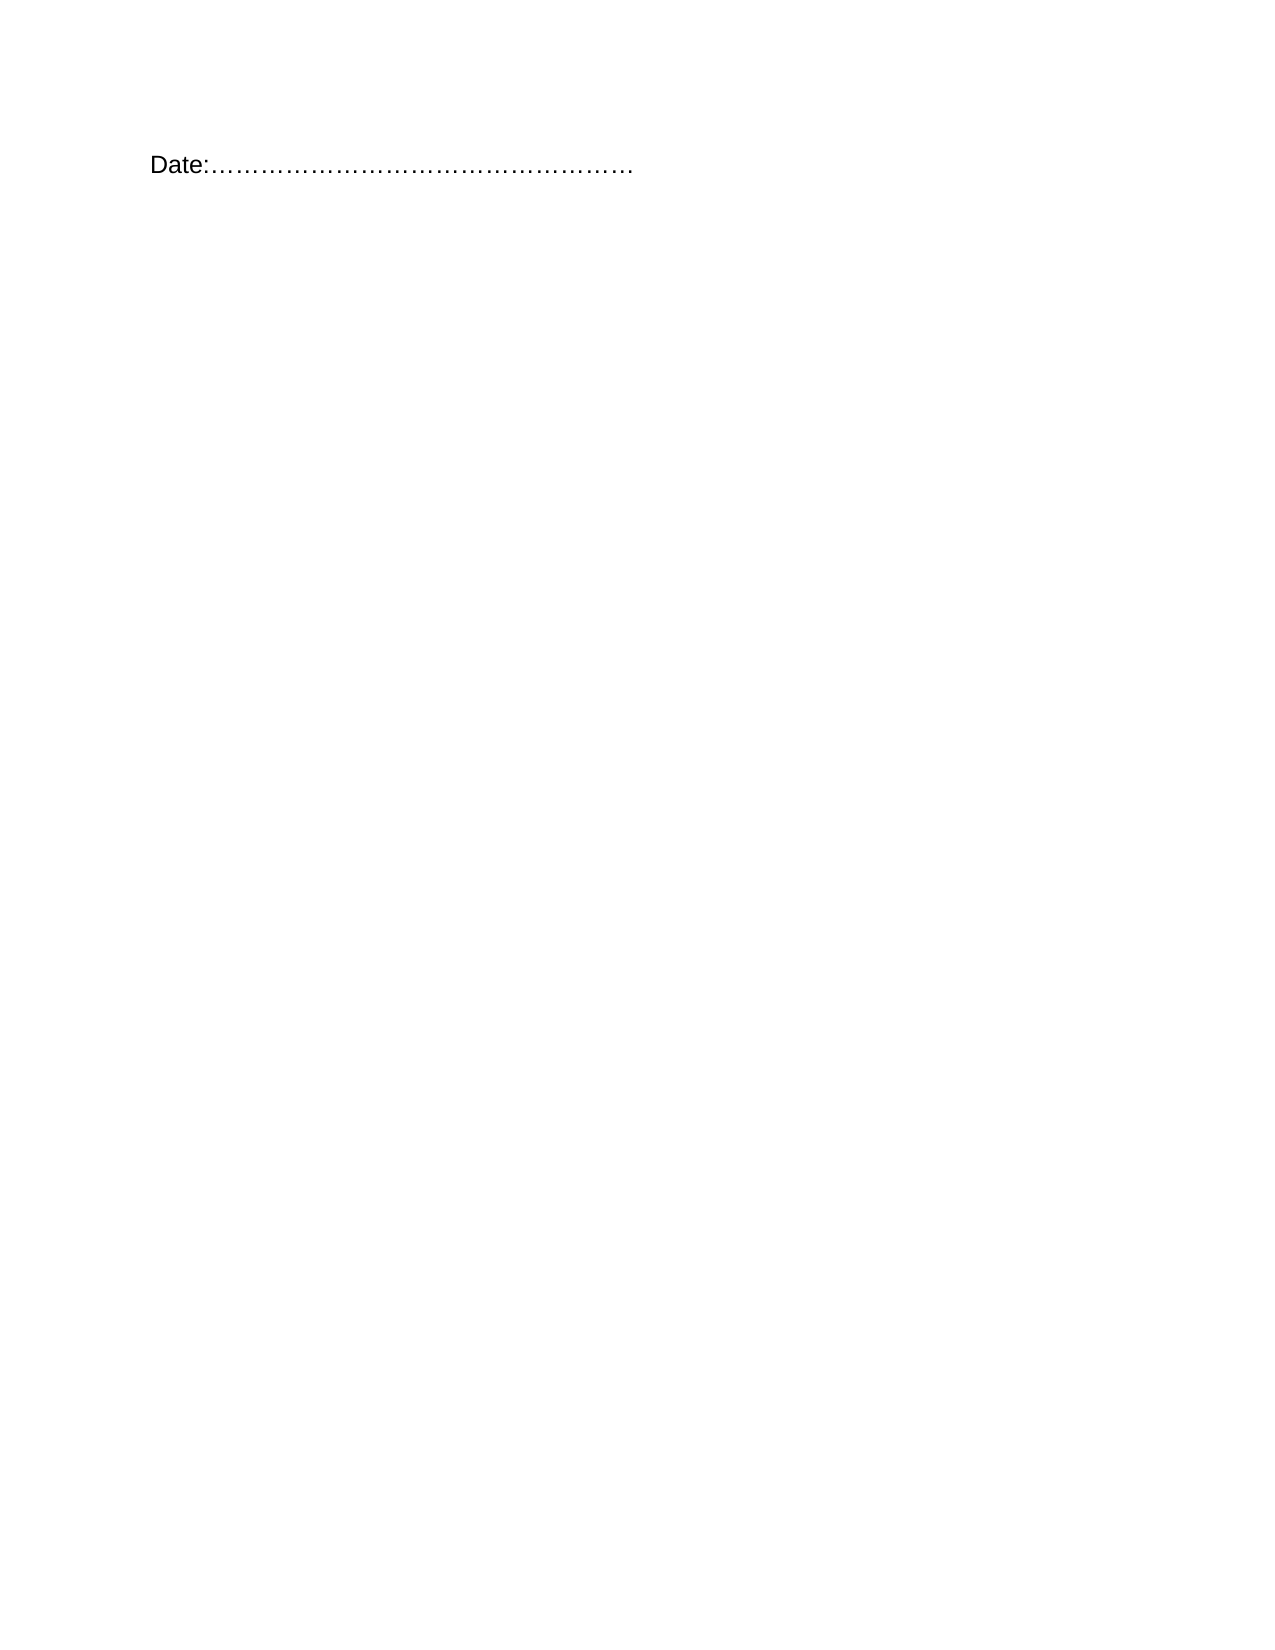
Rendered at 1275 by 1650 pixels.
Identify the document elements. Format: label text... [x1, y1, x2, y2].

text Date:…………………………………………… [150, 150, 1125, 179]
